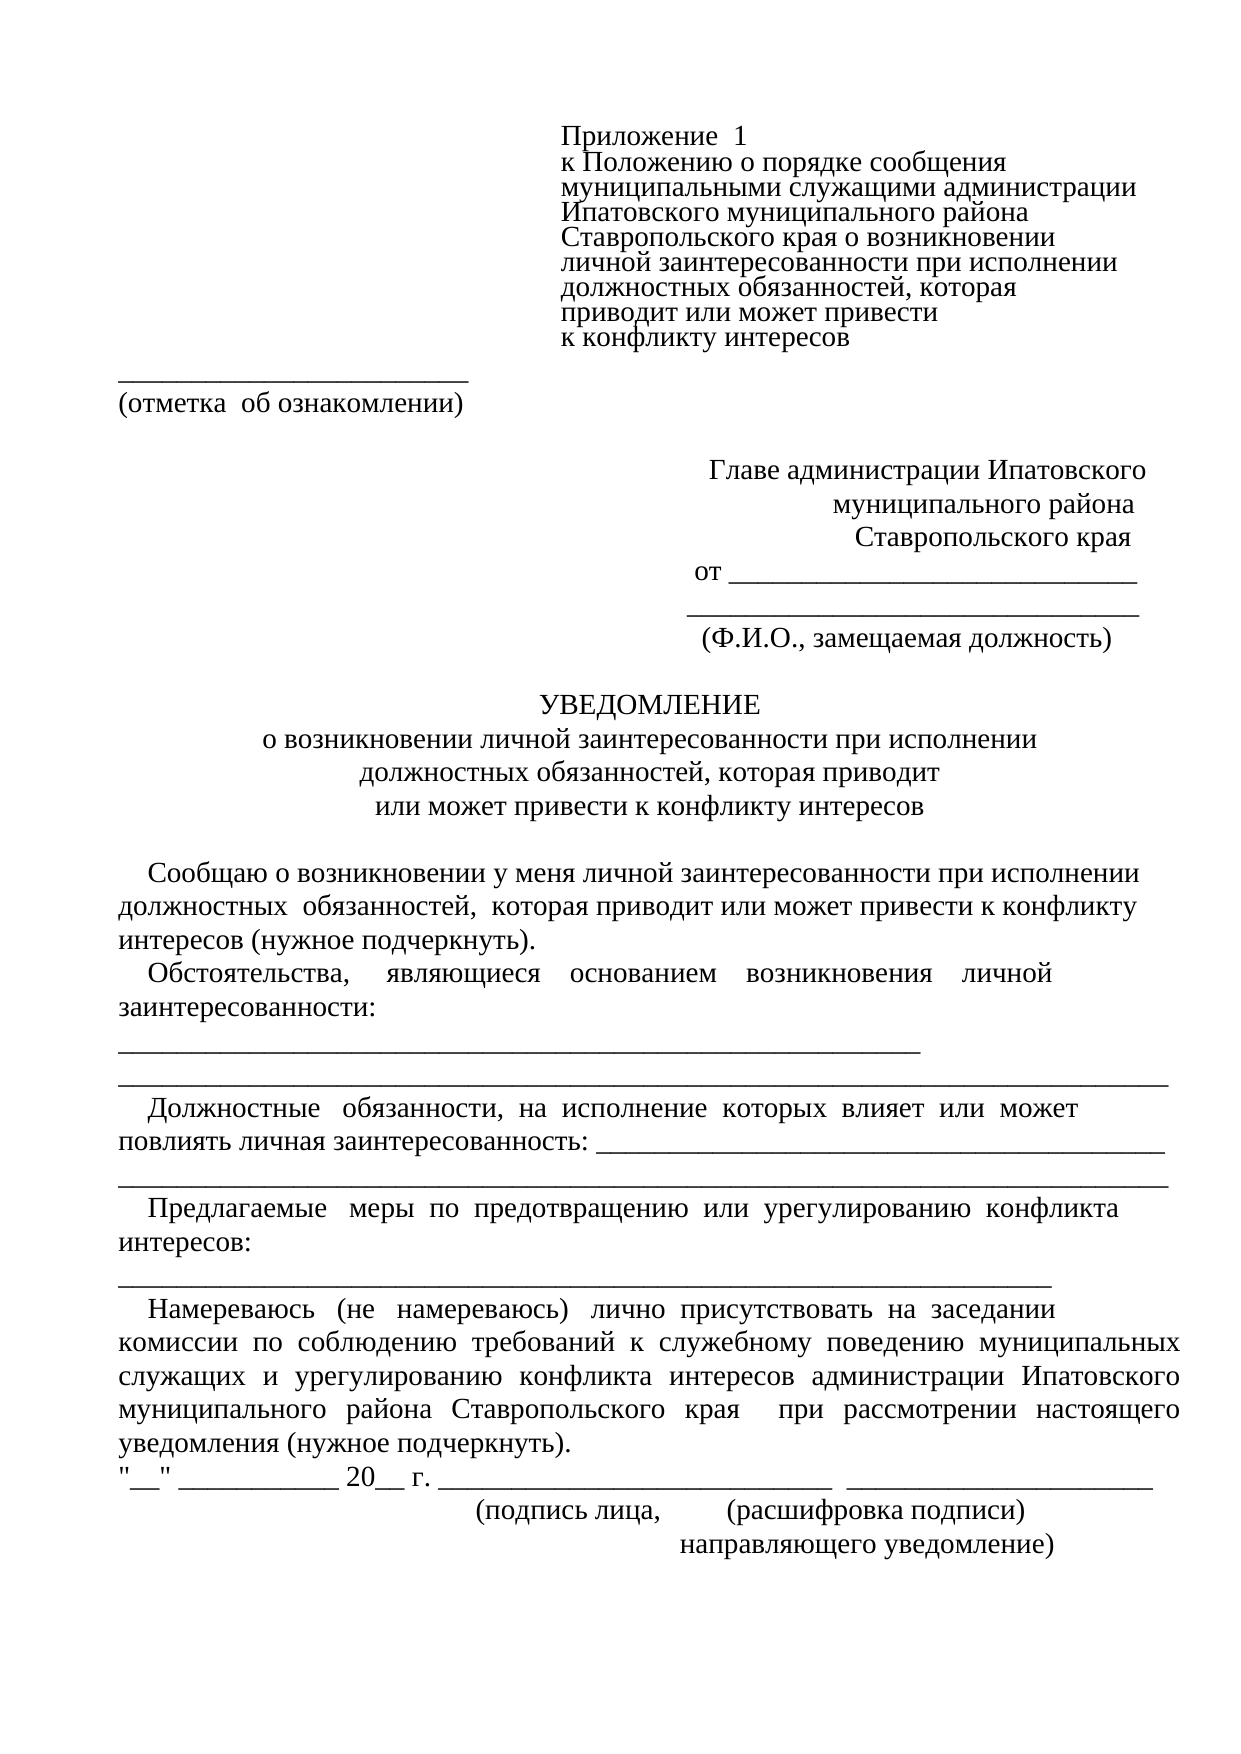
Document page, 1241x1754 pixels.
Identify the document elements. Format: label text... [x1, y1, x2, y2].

text или может привести к конфликту интересов [118, 788, 1181, 821]
text Приложение 1 [118, 118, 1181, 152]
text ________________________________________________________________________ [118, 1056, 1181, 1090]
text Должностные обязанности, на исполнение которых влияет или может [118, 1090, 1181, 1123]
title к Положению о порядке сообщения [118, 152, 1181, 177]
title к конфликту интересов [637, 327, 1181, 352]
text о возникновении личной заинтересованности при исполнении [118, 721, 1181, 754]
title к конфликту интересов [118, 327, 634, 352]
text интересов (нужное подчеркнуть). [118, 922, 1181, 956]
text Ставропольского края [118, 519, 1181, 553]
text "__" ___________ 20__ г. ___________________________ _____________________ [118, 1459, 1181, 1492]
text повлиять личная заинтересованность: _______________________________________ [118, 1123, 1181, 1157]
text Обстоятельства, являющиеся основанием возникновения личной [118, 956, 1181, 989]
title муниципальными служащими администрации [118, 177, 1181, 202]
text Сообщаю о возникновении у меня личной заинтересованности при исполнении [118, 855, 1181, 888]
text УВЕДОМЛЕНИЕ [118, 687, 1181, 721]
text Намереваюсь (не намереваюсь) лично присутствовать на заседании [118, 1291, 1181, 1324]
text (отметка об ознакомлении) [118, 385, 1181, 419]
text заинтересованности: _______________________________________________________ [118, 989, 1181, 1056]
text комиссии по соблюдению требований к служебному поведению муниципальных служащих и урегулированию конфликта интересов администрации Ипатовского муниципального района Ставропольского края при рассмотрении настоящего уведомления (нужное подчеркнуть). [118, 1324, 1181, 1459]
text от ____________________________ [118, 553, 1181, 587]
title личной заинтересованности при исполнении [118, 252, 1181, 277]
text должностных обязанностей, которая приводит или может привести к конфликту [118, 888, 1181, 922]
title приводит или может привести [118, 302, 1181, 327]
text Предлагаемые меры по предотвращению или урегулированию конфликта [118, 1190, 1181, 1224]
text Главе администрации Ипатовского [118, 452, 1181, 486]
title должностных обязанностей, которая [118, 277, 1181, 302]
text _______________________________ [118, 587, 1181, 620]
text (подпись лица, (расшифровка подписи) [118, 1492, 1181, 1526]
text должностных обязанностей, которая приводит [118, 754, 1181, 788]
text направляющего уведомление) [118, 1526, 1181, 1559]
text (Ф.И.О., замещаемая должность) [118, 620, 1181, 654]
text муниципального района [118, 486, 1181, 519]
text ________________________________________________________________________ [118, 1157, 1181, 1190]
text ________________________ [118, 352, 1181, 385]
title Ипатовского муниципального района Ставропольского края о возникновении [118, 202, 1181, 252]
text интересов: ________________________________________________________________ [118, 1224, 1181, 1291]
